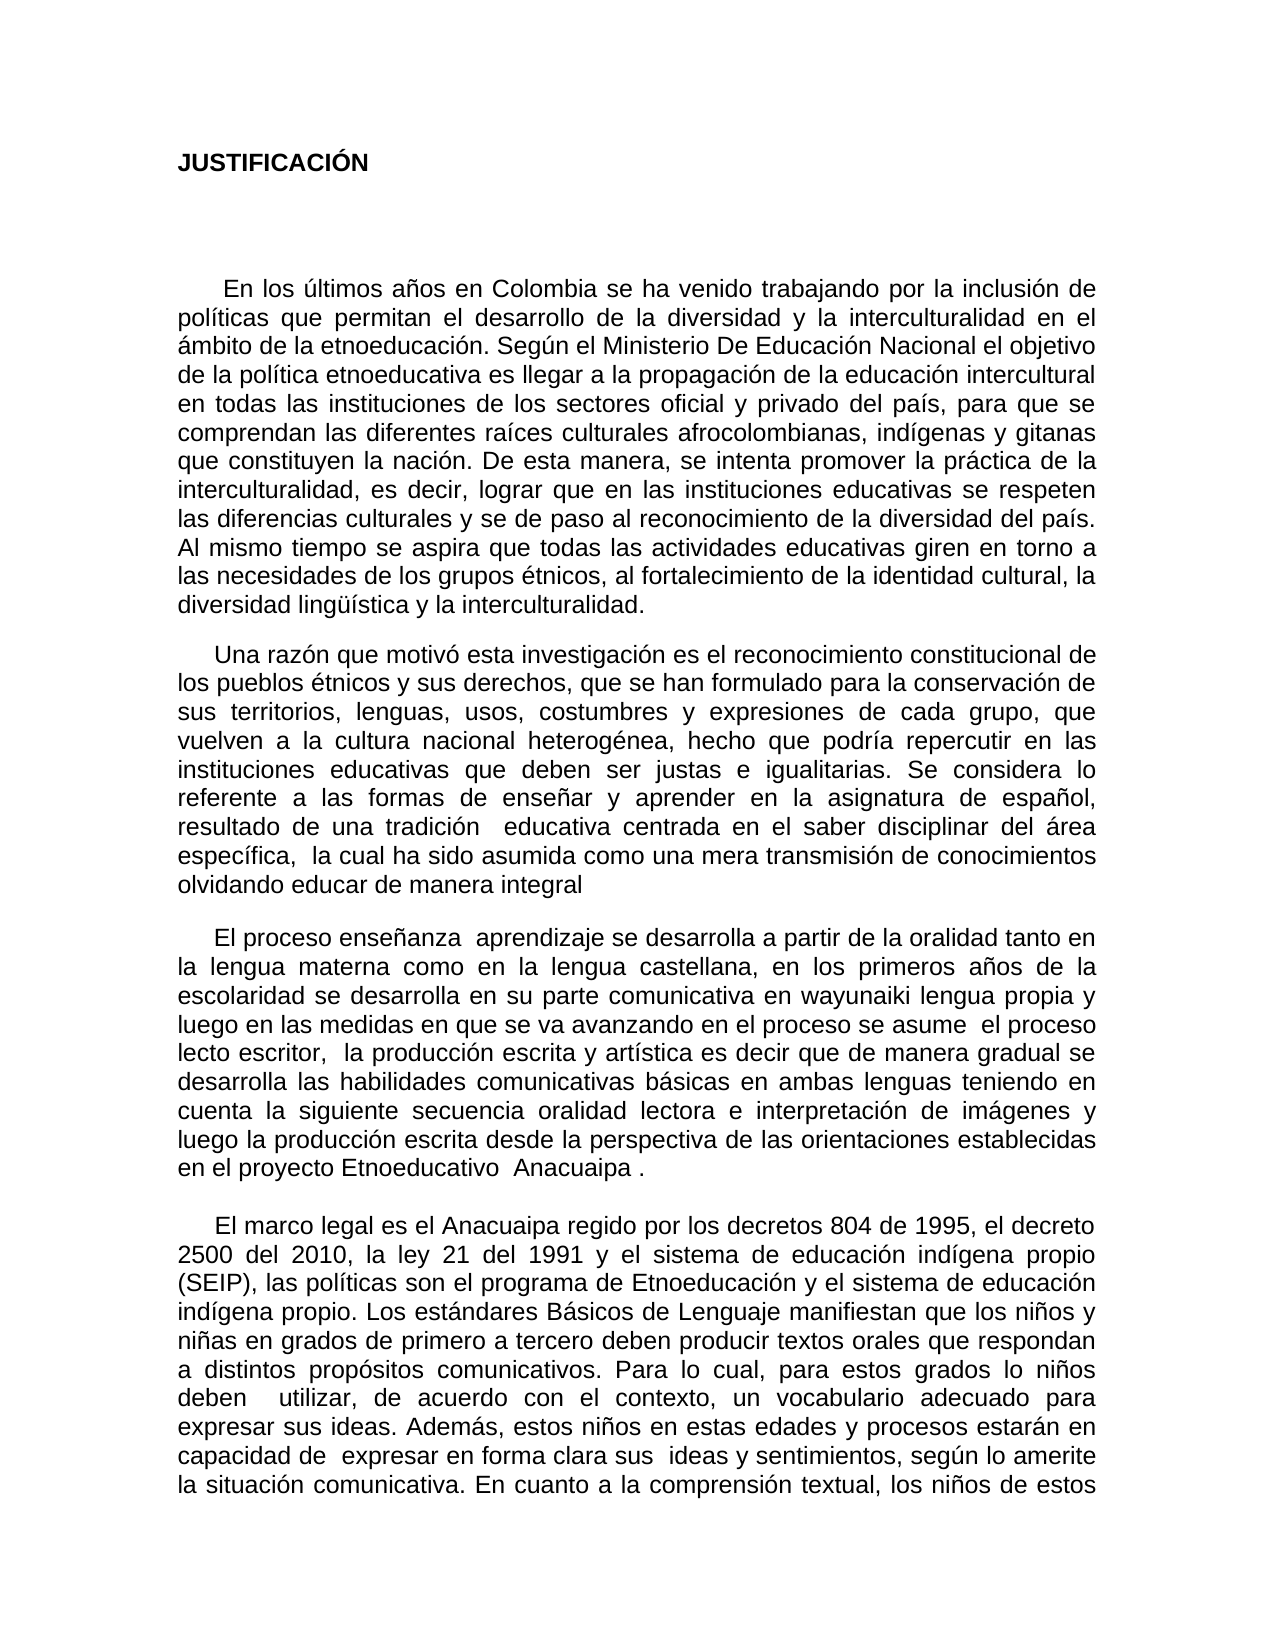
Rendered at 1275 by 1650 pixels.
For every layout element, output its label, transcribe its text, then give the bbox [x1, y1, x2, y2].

text El proceso enseñanza aprendizaje se desarrolla a partir de la oralidad tanto en la lengua materna como en la lengua castellana, en los primeros años de la escolaridad se desarrolla en su parte comunicativa en wayunaiki lengua propia y luego en las medidas en que se va avanzando en el proceso se asume el proceso lecto escritor, la producción escrita y artística es decir que de manera gradual se desarrolla las habilidades comunicativas básicas en ambas lenguas teniendo en cuenta la siguiente secuencia oralidad lectora e interpretación de imágenes y luego la producción escrita desde la perspectiva de las orientaciones establecidas en el proyecto Etnoeducativo Anacuaipa . [177, 923, 1098, 1182]
text En los últimos años en Colombia se ha venido trabajando por la inclusión de políticas que permitan el desarrollo de la diversidad y la interculturalidad en el ámbito de la etnoeducación. Según el Ministerio De Educación Nacional el objetivo de la política etnoeducativa es llegar a la propagación de la educación intercultural en todas las instituciones de los sectores oficial y privado del país, para que se comprendan las diferentes raíces culturales afrocolombianas, indígenas y gitanas que constituyen la nación. De esta manera, se intenta promover la práctica de la interculturalidad, es decir, lograr que en las instituciones educativas se respeten las diferencias culturales y se de paso al reconocimiento de la diversidad del país. Al mismo tiempo se aspira que todas las actividades educativas giren en torno a las necesidades de los grupos étnicos, al fortalecimiento de la identidad cultural, la diversidad lingüística y la interculturalidad. [177, 274, 1098, 619]
subtitle JUSTIFICACIÓN [177, 148, 1098, 176]
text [177, 1211, 1098, 1498]
text Una razón que motivó esta investigación es el reconocimiento constitucional de los pueblos étnicos y sus derechos, que se han formulado para la conservación de sus territorios, lenguas, usos, costumbres y expresiones de cada grupo, que vuelven a la cultura nacional heterogénea, hecho que podría repercutir en las instituciones educativas que deben ser justas e igualitarias. Se considera lo referente a las formas de enseñar y aprender en la asignatura de español, resultado de una tradición educativa centrada en el saber disciplinar del área específica, la cual ha sido asumida como una mera transmisión de conocimientos olvidando educar de manera integral [177, 639, 1098, 898]
